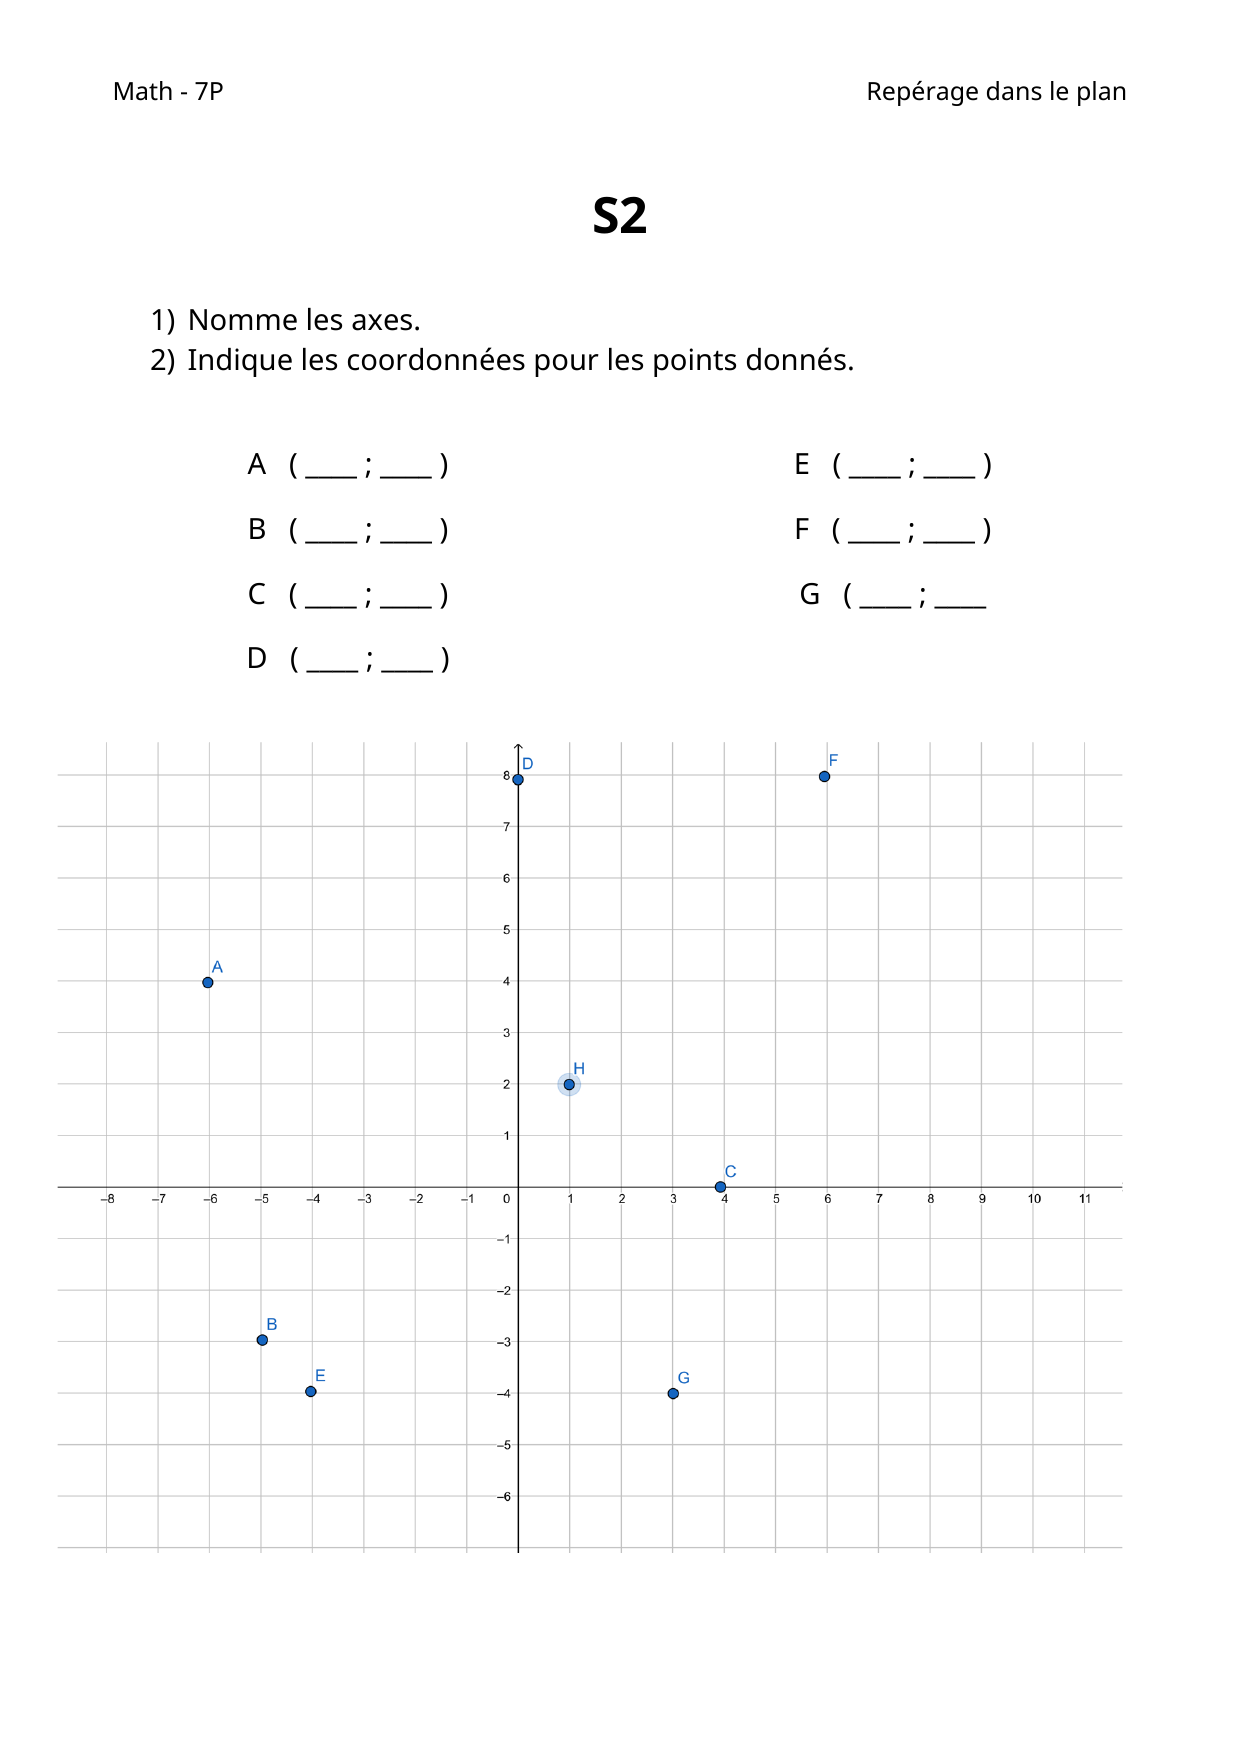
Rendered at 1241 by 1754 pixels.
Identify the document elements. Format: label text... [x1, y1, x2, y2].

picture [56, 742, 1123, 1550]
list Indique les coordonnées pour les points donnés. [150, 339, 1128, 379]
text B ( ____ ; ____ ) [112, 508, 583, 548]
text F ( ____ ; ____ ) [657, 508, 1128, 548]
text S2 [112, 180, 1128, 248]
text C ( ____ ; ____ ) [112, 573, 583, 613]
text D ( ____ ; ____ ) [112, 638, 583, 677]
text E ( ____ ; ____ ) [657, 443, 1128, 483]
text G ( ____ ; ____ [657, 573, 1128, 613]
text A ( ____ ; ____ ) [112, 443, 583, 483]
list Nomme les axes. [150, 299, 1128, 339]
